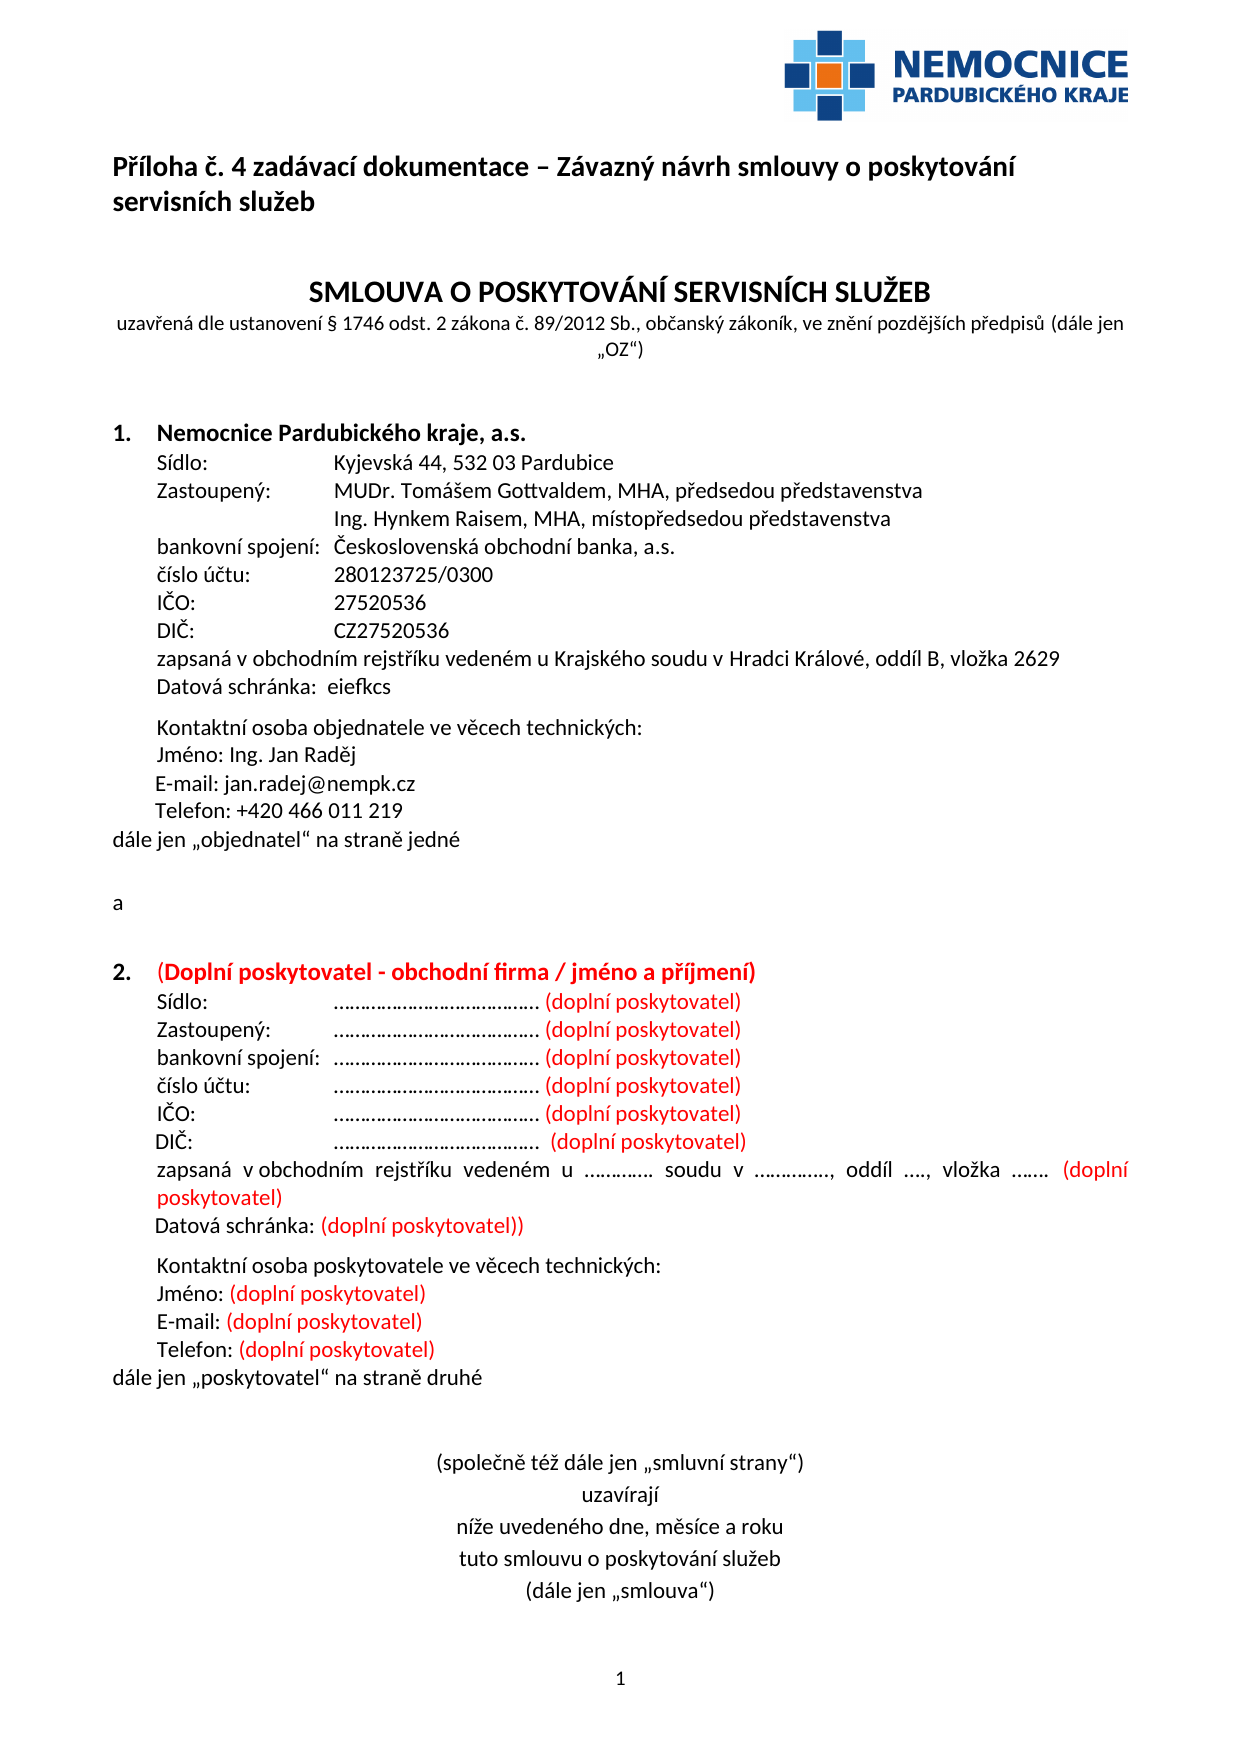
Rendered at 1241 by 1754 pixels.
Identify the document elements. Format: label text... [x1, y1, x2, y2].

text Příloha č. 4 zadávací dokumentace – Závazný návrh smlouvy o poskytování servisních služeb [112, 148, 1128, 219]
text Ing. Hynkem Raisem, MHA, místopředsedou představenstva [260, 504, 1128, 532]
text uzavírají [112, 1480, 1128, 1508]
list DIČ: ………………………………… (doplní poskytovatel) [150, 1127, 1128, 1155]
list IČO: 27520536 [157, 588, 1128, 616]
list Telefon: +420 466 011 219 [150, 797, 1128, 825]
text níže uvedeného dne, měsíce a roku [112, 1512, 1128, 1540]
list E-mail: (doplní poskytovatel) [150, 1307, 1128, 1336]
list Kontaktní osoba poskytovatele ve věcech technických: [150, 1251, 1128, 1279]
list IČO: ………………………………… (doplní poskytovatel) [150, 1099, 1128, 1127]
text zapsaná v obchodním rejstříku vedeném u Krajského soudu v Hradci Králové, oddíl B, vložka 2629 [157, 644, 1128, 672]
list (Doplní poskytovatel - obchodní firma / jméno a příjmení) [112, 956, 1128, 987]
text (dále jen „smlouva“) [112, 1576, 1128, 1604]
text dále jen „objednatel“ na straně jedné [112, 825, 1128, 853]
text číslo účtu: 280123725/0300 [157, 560, 1128, 588]
list Zastoupený: ………………………………… (doplní poskytovatel) [150, 1015, 1128, 1043]
list E-mail: jan.radej@nempk.cz [150, 769, 1128, 797]
list Jméno: (doplní poskytovatel) [150, 1279, 1128, 1307]
text uzavřená dle ustanovení § 1746 odst. 2 zákona č. 89/2012 Sb., občanský zákoník, ve znění pozdějších předpisů (dále jen „OZ“) [112, 311, 1128, 361]
list Datová schránka: (doplní poskytovatel)) [149, 1211, 1128, 1239]
text SMLOUVA O POSKYTOVÁNÍ SERVISNÍCH SLUŽEB [112, 272, 1128, 311]
text zapsaná v obchodním rejstříku vedeném u …………. soudu v ………….., oddíl …., vložka ……. (doplní poskytovatel) [157, 1155, 1128, 1211]
text Kontaktní osoba objednatele ve věcech technických: [112, 713, 1128, 741]
list Sídlo: Kyjevská 44, 532 03 Pardubice [157, 448, 1128, 476]
text bankovní spojení: Československá obchodní banka, a.s. [157, 532, 1128, 560]
list Nemocnice Pardubického kraje, a.s. [112, 417, 1128, 448]
text tuto smlouvu o poskytování služeb [112, 1544, 1128, 1572]
list Jméno: Ing. Jan Raděj [157, 741, 1128, 769]
list číslo účtu: ………………………………… (doplní poskytovatel) [150, 1071, 1128, 1099]
text Datová schránka: eiefkcs [156, 672, 1128, 700]
text a [112, 888, 1128, 916]
text DIČ: CZ27520536 [112, 616, 1128, 644]
list Zastoupený: MUDr. Tomášem Gottvaldem, MHA, předsedou představenstva [157, 476, 1128, 504]
text dále jen „poskytovatel“ na straně druhé [112, 1363, 1128, 1392]
list Telefon: (doplní poskytovatel) [150, 1336, 1128, 1363]
list bankovní spojení: ………………………………… (doplní poskytovatel) [150, 1043, 1128, 1071]
text (společně též dále jen „smluvní strany“) [112, 1448, 1128, 1476]
list Sídlo: ………………………………… (doplní poskytovatel) [150, 987, 1128, 1015]
picture [783, 29, 1128, 122]
